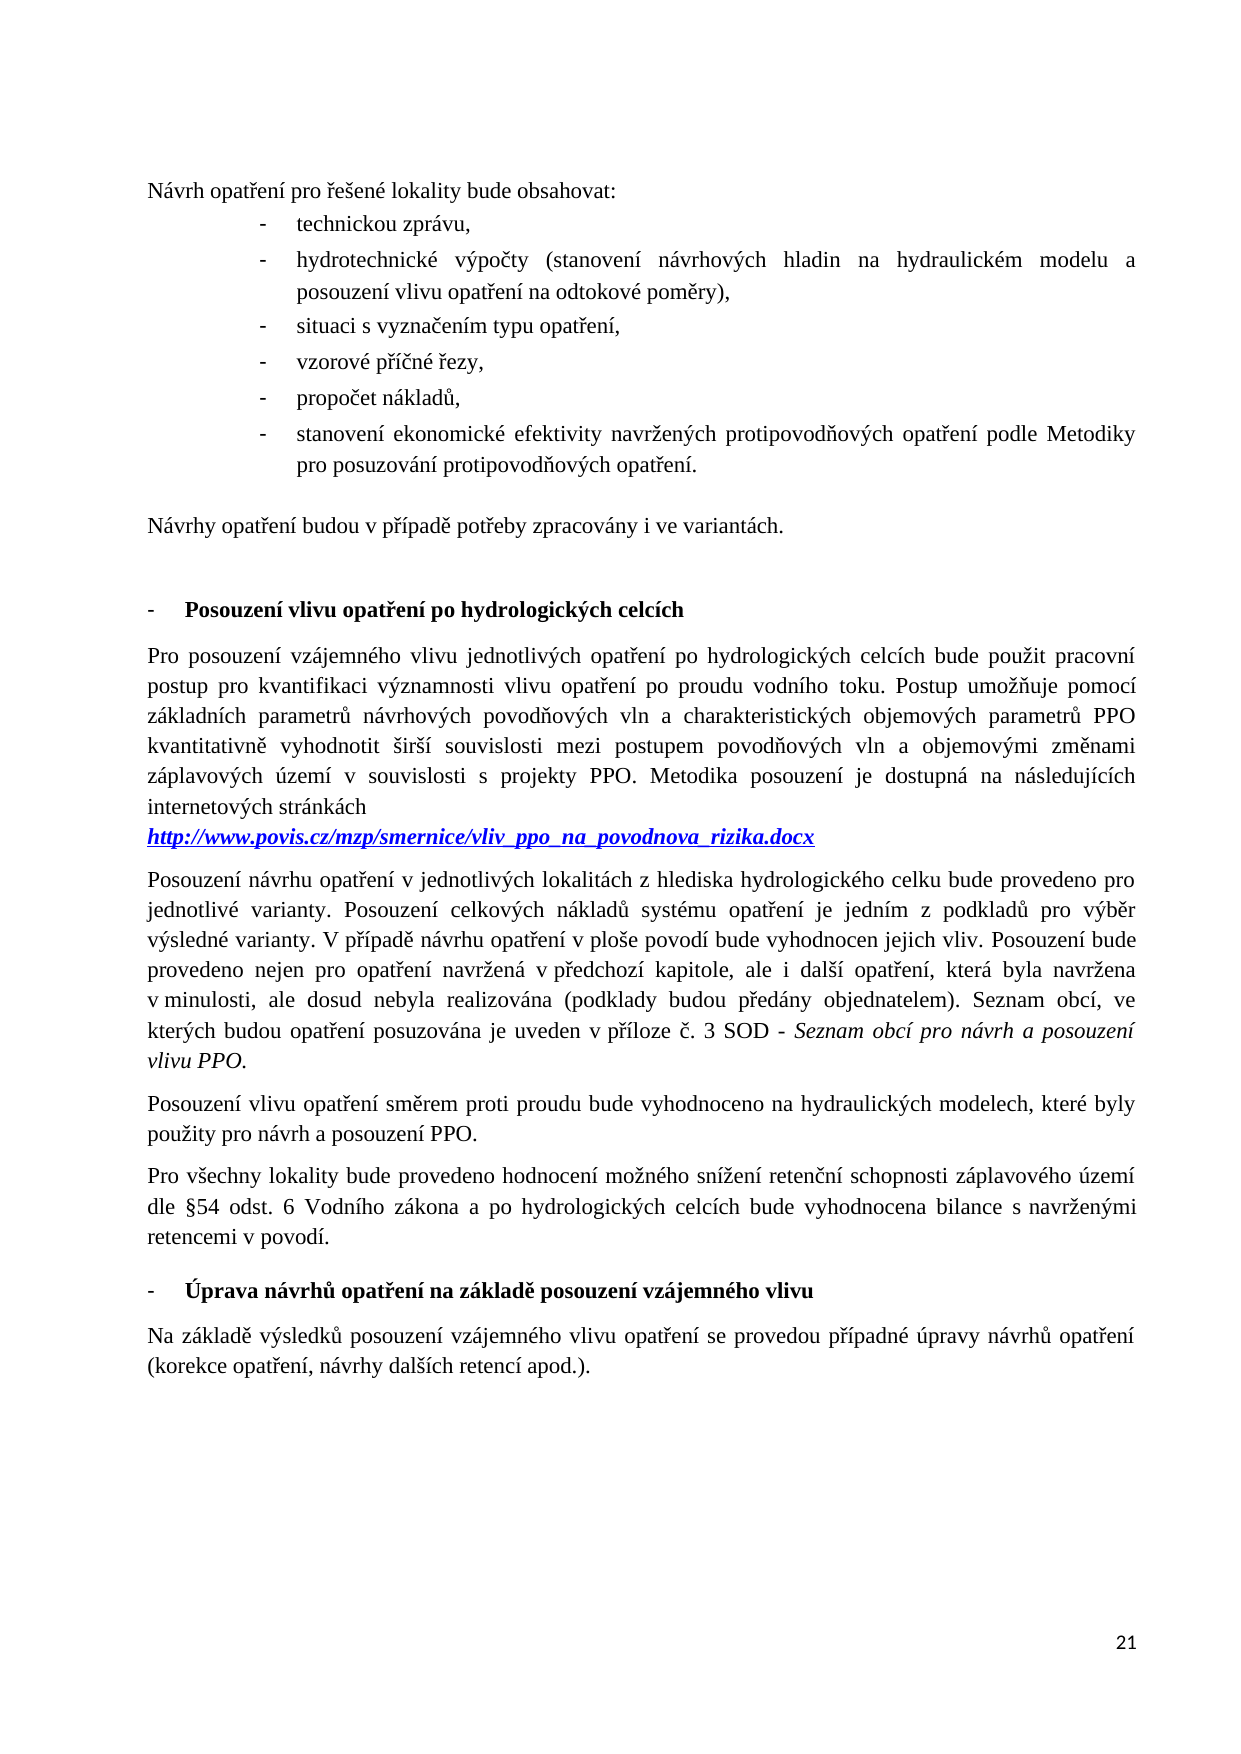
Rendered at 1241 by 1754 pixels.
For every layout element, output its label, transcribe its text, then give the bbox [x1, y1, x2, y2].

text Posouzení vlivu opatření směrem proti proudu bude vyhodnoceno na hydraulických modelech, které byly použity pro návrh a posouzení PPO. [147, 1089, 1137, 1146]
text Posouzení návrhu opatření v jednotlivých lokalitách z hlediska hydrologického celku bude provedeno pro jednotlivé varianty. Posouzení celkových nákladů systému opatření je jedním z podkladů pro výběr výsledné varianty. V případě návrhu opatření v ploše povodí bude vyhodnocen jejich vliv. Posouzení bude provedeno nejen pro opatření navržená v předchozí kapitole, ale i další opatření, která byla navržena v minulosti, ale dosud nebyla realizována (podklady budou předány objednatelem). Seznam obcí, ve kterých budou opatření posuzována je uveden v příloze č. 3 SOD - Seznam obcí pro návrh a posouzení vlivu PPO. [147, 866, 1137, 1073]
text http://www.povis.cz/mzp/smernice/vliv_ppo_na_povodnova_rizika.docx [147, 823, 1137, 849]
text Pro všechny lokality bude provedeno hodnocení možného snížení retenční schopnosti záplavového území dle §54 odst. 6 Vodního zákona a po hydrologických celcích bude vyhodnocena bilance s navrženými retencemi v povodí. [147, 1162, 1137, 1249]
list Návrhy opatření budou v případě potřeby zpracovány i ve variantách. [147, 512, 1137, 538]
subtitle Posouzení vlivu opatření po hydrologických celcích [147, 593, 1137, 624]
text Na základě výsledků posouzení vzájemného vlivu opatření se provedou případné úpravy návrhů opatření (korekce opatření, návrhy dalších retencí apod.). [147, 1322, 1137, 1379]
list situaci s vyznačením typu opatření, [259, 309, 1137, 340]
list Návrh opatření pro řešené lokality bude obsahovat: [147, 177, 1137, 203]
list technickou zprávu, [259, 207, 1137, 239]
subtitle Úprava návrhů opatření na základě posouzení vzájemného vlivu [147, 1274, 1137, 1305]
text Pro posouzení vzájemného vlivu jednotlivých opatření po hydrologických celcích bude použit pracovní postup pro kvantifikaci významnosti vlivu opatření po proudu vodního toku. Postup umožňuje pomocí základních parametrů návrhových povodňových vln a charakteristických objemových parametrů PPO kvantitativně vyhodnotit širší souvislosti mezi postupem povodňových vln a objemovými změnami záplavových území v souvislosti s projekty PPO. Metodika posouzení je dostupná na následujících internetových stránkách [147, 642, 1137, 819]
list propočet nákladů, [259, 381, 1137, 412]
list stanovení ekonomické efektivity navržených protipovodňových opatření podle Metodiky pro posuzování protipovodňových opatření. [259, 416, 1137, 478]
list hydrotechnické výpočty (stanovení návrhových hladin na hydraulickém modelu a posouzení vlivu opatření na odtokové poměry), [259, 243, 1137, 305]
list vzorové příčné řezy, [259, 344, 1137, 376]
